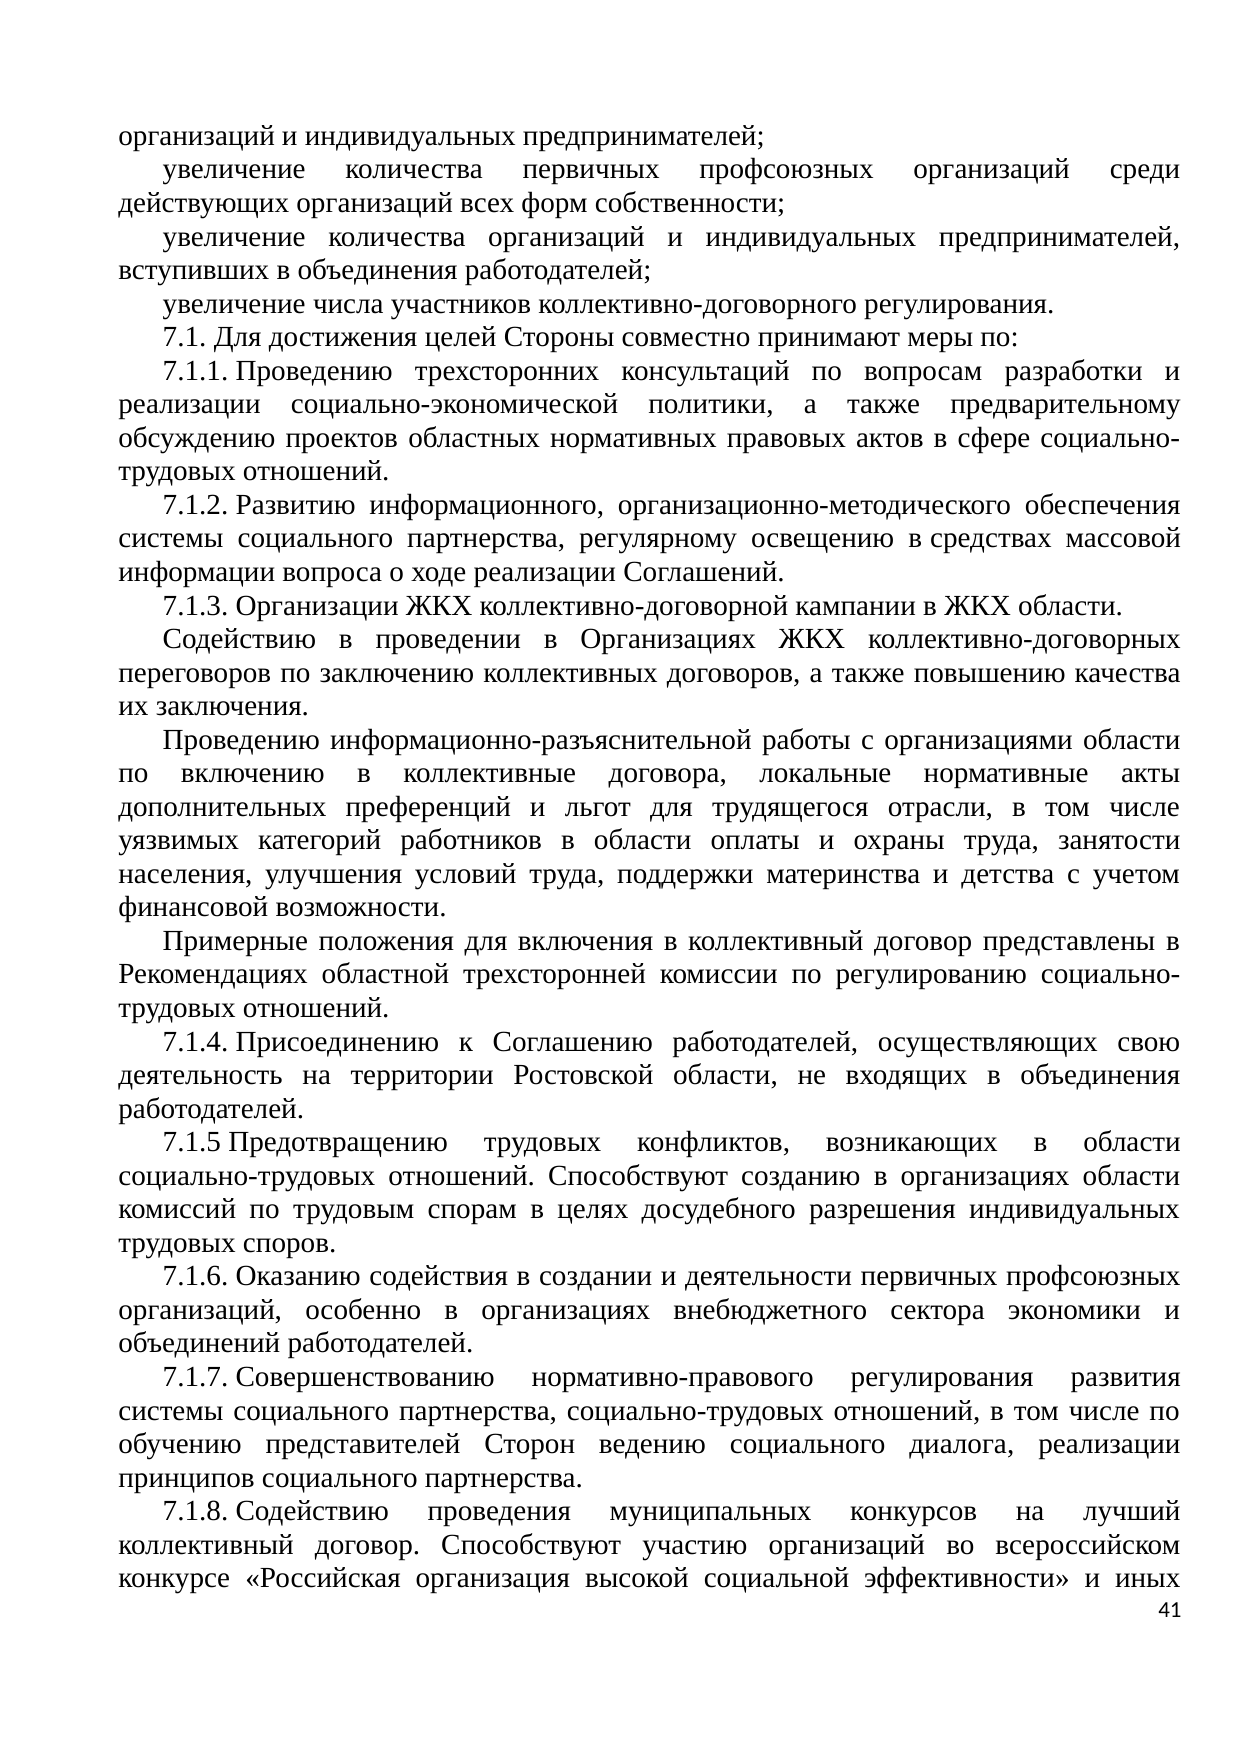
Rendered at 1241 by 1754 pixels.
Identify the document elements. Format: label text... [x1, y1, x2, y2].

text увеличение числа участников коллективно-договорного регулирования. [118, 286, 1181, 319]
text 7.1. Для достижения целей Стороны совместно принимают меры по: [118, 319, 1181, 353]
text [118, 1493, 1181, 1594]
text 7.1.2. Развитию информационного, организационно-методического обеспечения системы социального партнерства, регулярному освещению в средствах массовой информации вопроса о ходе реализации Соглашений. [118, 487, 1181, 588]
text 7.1.1. Проведению трехсторонних консультаций по вопросам разработки и реализации социально-экономической политики, а также предварительному обсуждению проектов областных нормативных правовых актов в сфере социально-трудовых отношений. [118, 353, 1181, 487]
text Содействию в проведении в Организациях ЖКХ коллективно-договорных переговоров по заключению коллективных договоров, а также повышению качества их заключения. [118, 621, 1181, 722]
text 7.1.6. Оказанию содействия в создании и деятельности первичных профсоюзных организаций, особенно в организациях внебюджетного сектора экономики и объединений работодателей. [118, 1258, 1181, 1359]
text 7.1.3. Организации ЖКХ коллективно-договорной кампании в ЖКХ области. [118, 588, 1181, 621]
text Примерные положения для включения в коллективный договор представлены в Рекомендациях областной трехсторонней комиссии по регулированию социально-трудовых отношений. [118, 923, 1181, 1024]
text 7.1.7. Совершенствованию нормативно-правового регулирования развития системы социального партнерства, социально-трудовых отношений, в том числе по обучению представителей Сторон ведению социального диалога, реализации принципов социального партнерства. [118, 1359, 1181, 1493]
text увеличение количества организаций и индивидуальных предпринимателей, вступивших в объединения работодателей; [118, 219, 1181, 286]
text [118, 118, 1181, 152]
text 7.1.5 Предотвращению трудовых конфликтов, возникающих в области социально-трудовых отношений. Способствуют созданию в организациях области комиссий по трудовым спорам в целях досудебного разрешения индивидуальных трудовых споров. [118, 1124, 1181, 1258]
text Проведению информационно-разъяснительной работы с организациями области по включению в коллективные договора, локальные нормативные акты дополнительных преференций и льгот для трудящегося отрасли, в том числе уязвимых категорий работников в области оплаты и охраны труда, занятости населения, улучшения условий труда, поддержки материнства и детства с учетом финансовой возможности. [118, 722, 1181, 923]
text увеличение количества первичных профсоюзных организаций среди действующих организаций всех форм собственности; [118, 152, 1181, 219]
text 7.1.4. Присоединению к Соглашению работодателей, осуществляющих свою деятельность на территории Ростовской области, не входящих в объединения работодателей. [118, 1024, 1181, 1124]
